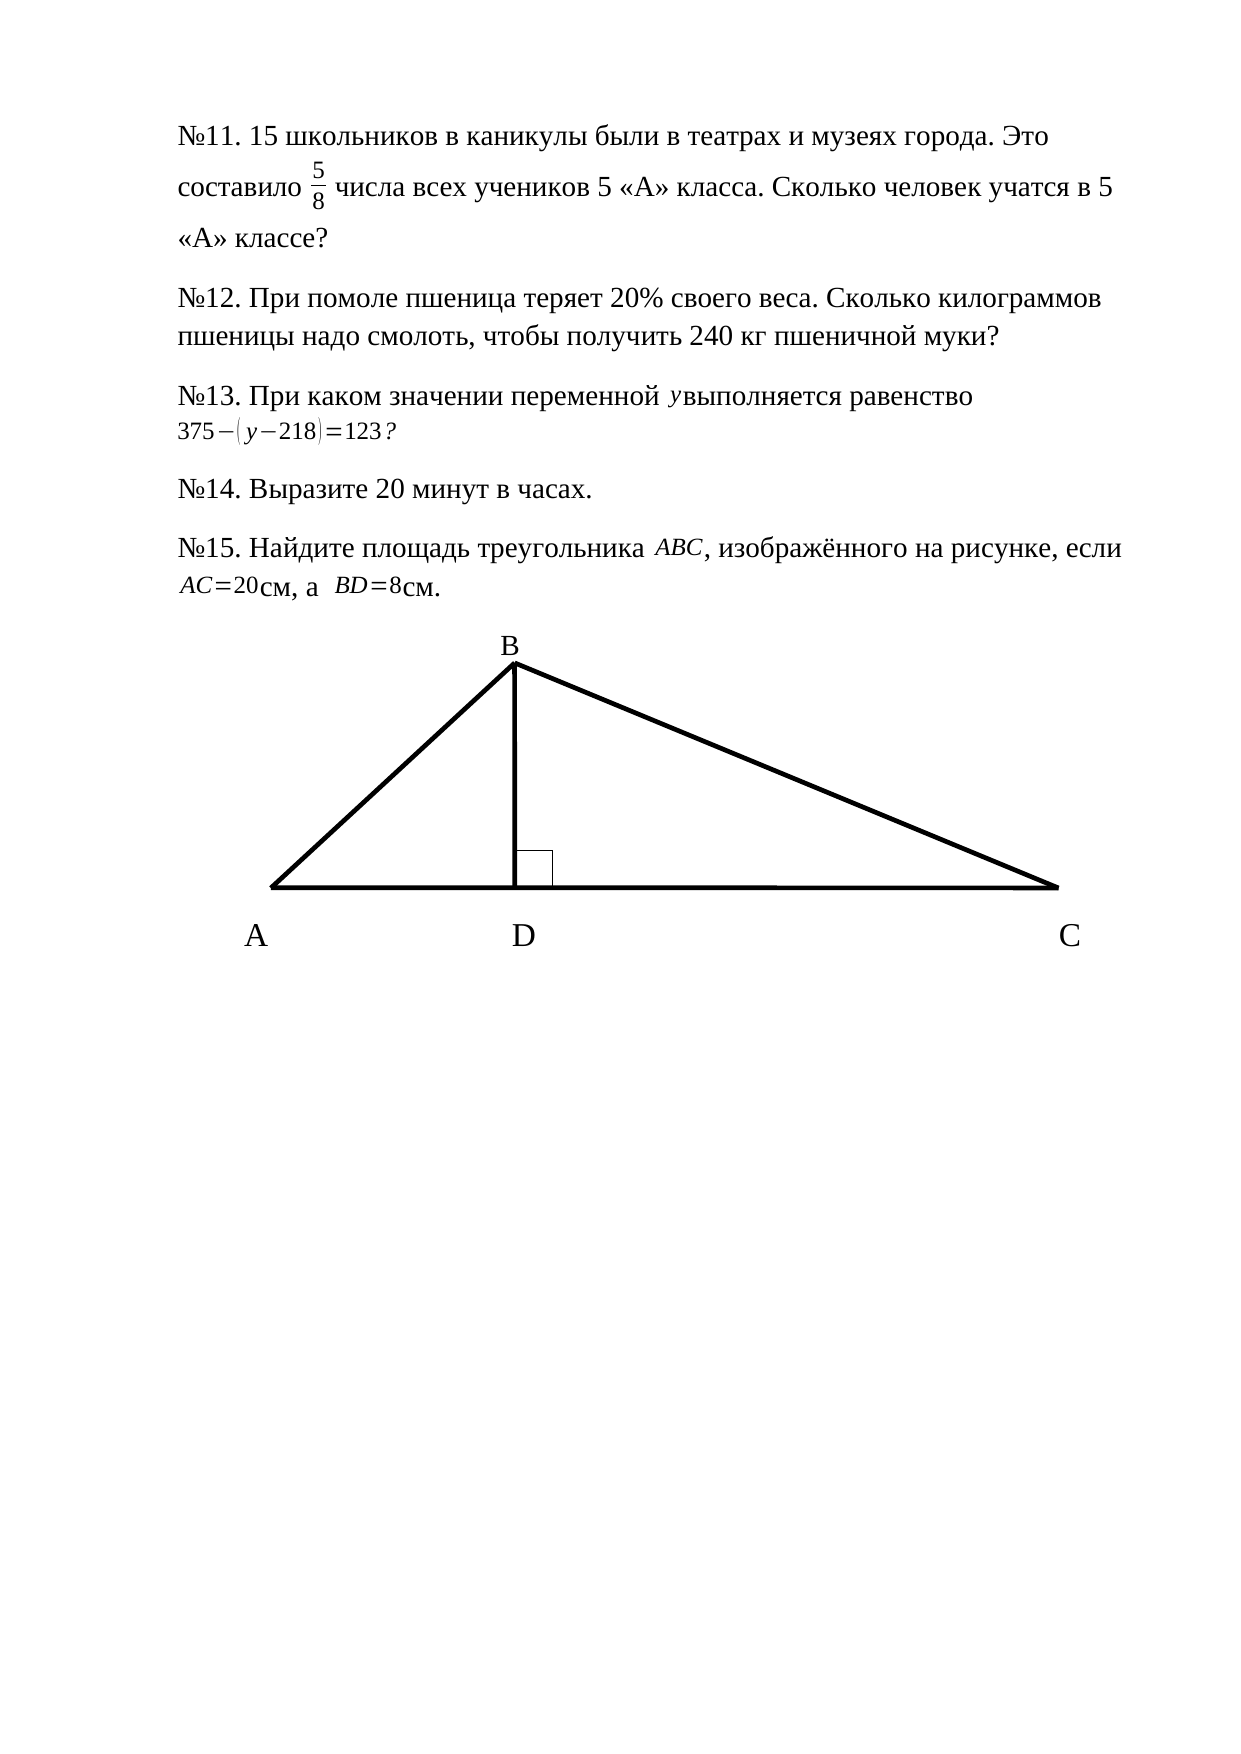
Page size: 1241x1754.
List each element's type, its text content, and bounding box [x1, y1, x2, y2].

text A D C [177, 916, 1152, 954]
list B [252, 628, 1152, 662]
text №15. Найдите площадь треугольника , изображённого на рисунке, если см, а см. [177, 531, 1152, 603]
text №14. Выразите 20 минут в часах. [177, 471, 1152, 505]
text №11. 15 школьников в каникулы были в театрах и музеях города. Это составило числа всех учеников 5 «А» класса. Сколько человек учатся в 5 «А» классе? [177, 118, 1152, 254]
text №12. При помоле пшеница теряет 20% своего веса. Сколько килограммов пшеницы надо смолоть, чтобы получить 240 кг пшеничной муки? [177, 280, 1152, 352]
text №13. При каком значении переменной выполняется равенство [177, 378, 1152, 446]
